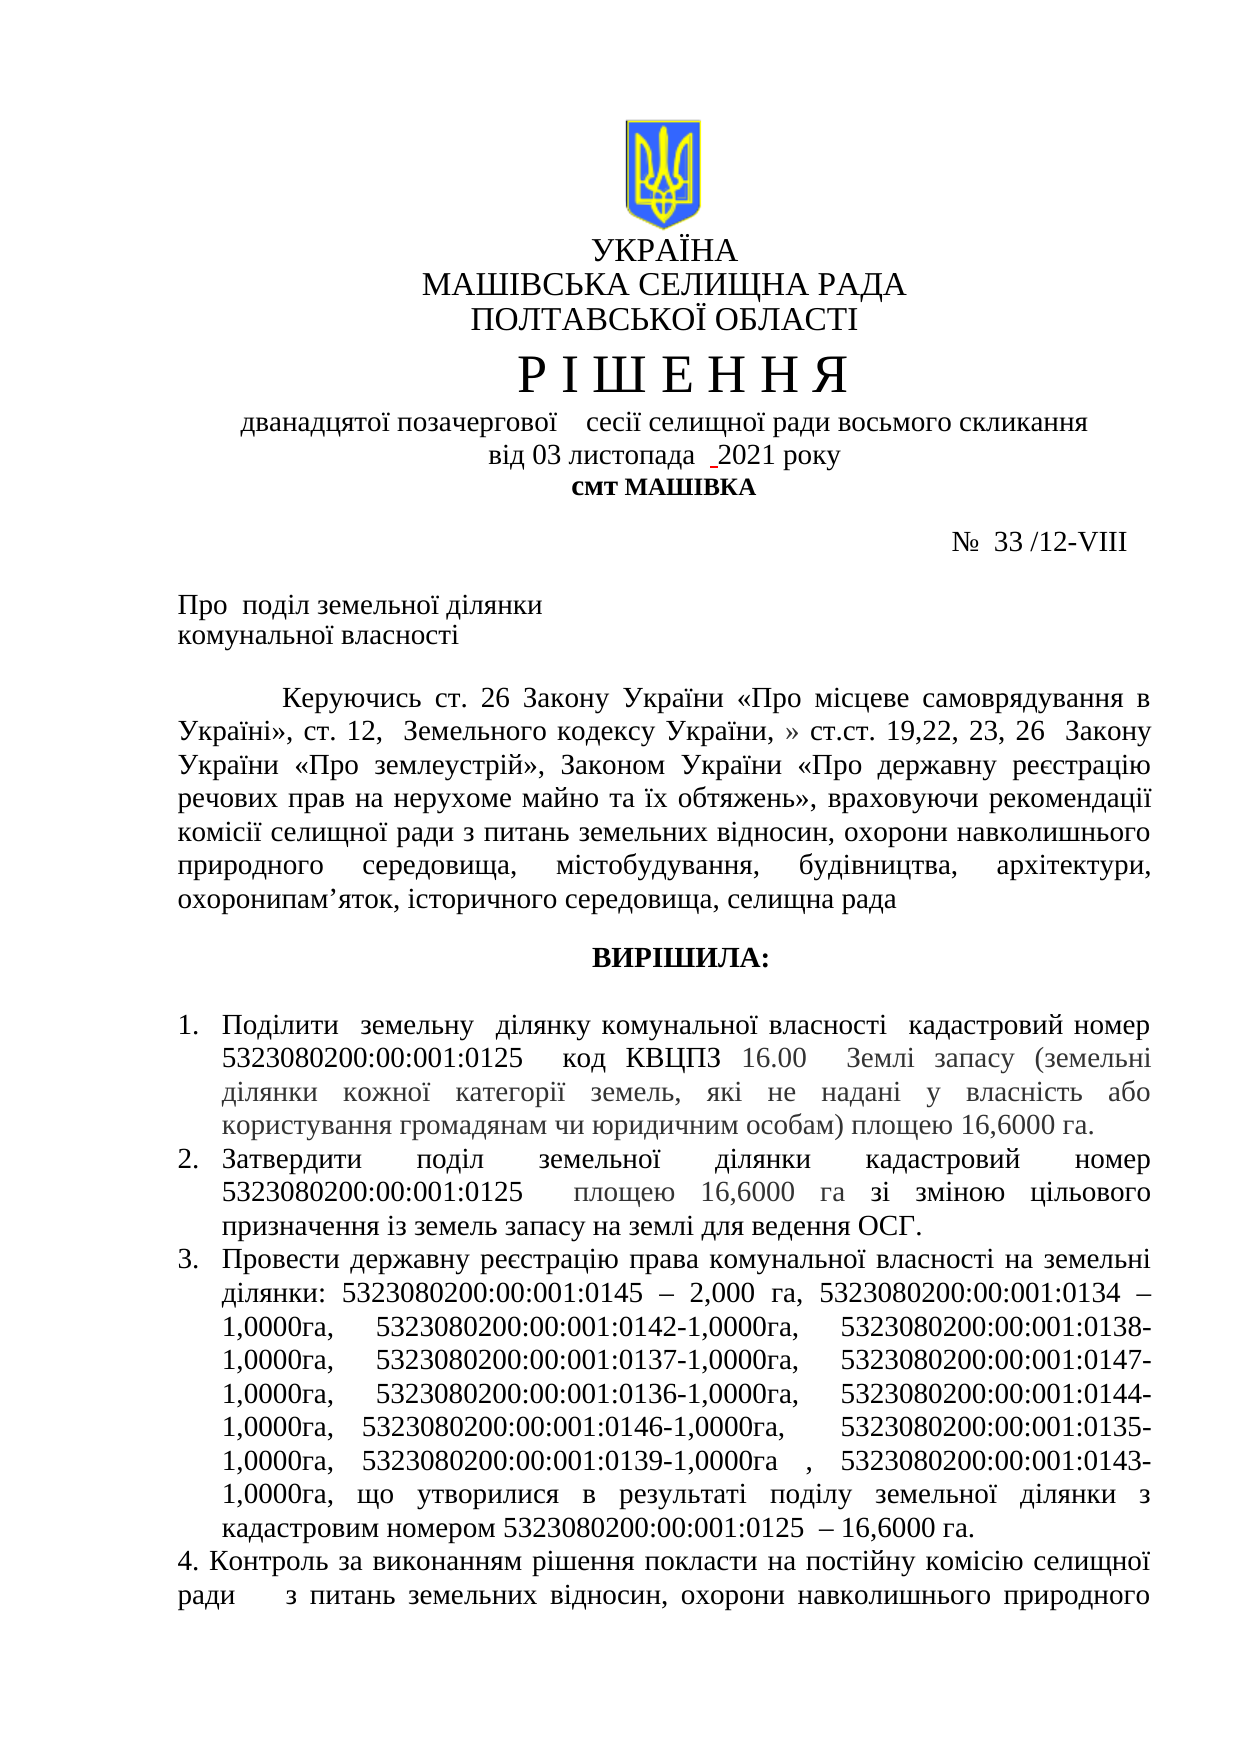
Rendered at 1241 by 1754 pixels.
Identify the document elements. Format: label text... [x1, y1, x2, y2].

text ПОЛТАВСЬКОЇ ОБЛАСТІ [177, 303, 1152, 337]
list № 33 /12-VІІІ [177, 527, 1152, 557]
list смт МАШІВКА [177, 471, 1152, 501]
table_header Про поділ земельної ділянки комунальної власності [166, 591, 694, 680]
list Поділити земельну ділянку комунальної власності кадастровий номер 5323080200:00:001:0125 код КВЦПЗ 16.00 Землі запасу (земельні ділянки кожної категорії земель, які не надані у власність або користування громадянам чи юридичним особам) площею 16,6000 га. [177, 1007, 1152, 1141]
text ВИРІШИЛА: [177, 943, 1152, 973]
subtitle Р І Ш Е Н Н Я [215, 348, 1152, 404]
subtitle Керуючись ст. 26 Закону України «Про місцеве самоврядування в Україні», ст. 12, Земельного кодексу України, » ст.ст. 19,22, 23, 26 Закону України «Про землеустрій», Законом України «Про державну реєстрацію речових прав на нерухоме майно та їх обтяжень», враховуючи рекомендації комісії селищної ради з питань земельних відносин, охорони навколишнього природного середовища, містобудування, будівництва, архітектури, охоронипам’яток, історичного середовища, селищна рада [177, 680, 1152, 914]
list Провести державну реєстрацію права комунальної власності на земельні ділянки: 5323080200:00:001:0145 – 2,000 га, 5323080200:00:001:0134 –1,0000га, 5323080200:00:001:0142-1,0000га, 5323080200:00:001:0138-1,0000га, 5323080200:00:001:0137-1,0000га, 5323080200:00:001:0147-1,0000га, 5323080200:00:001:0136-1,0000га, 5323080200:00:001:0144-1,0000га, 5323080200:00:001:0146-1,0000га, 5323080200:00:001:0135-1,0000га, 5323080200:00:001:0139-1,0000га , 5323080200:00:001:0143-1,0000га, що утворилися в результаті поділу земельної ділянки з кадастровим номером 5323080200:00:001:0125 – 16,6000 га. [177, 1242, 1152, 1543]
text УКРАЇНА [177, 234, 1152, 268]
list від 03 листопада 2021 року [177, 437, 1152, 471]
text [177, 1543, 1152, 1611]
text МАШІВСЬКА СЕЛИЩНА РАДА [177, 268, 1152, 303]
list Затвердити поділ земельної ділянки кадастровий номер 5323080200:00:001:0125 площею 16,6000 га зі зміною цільового призначення із земель запасу на землі для ведення ОСГ. [177, 1141, 1152, 1242]
list дванадцятої позачергової сесії селищної ради восьмого скликання [177, 404, 1152, 437]
